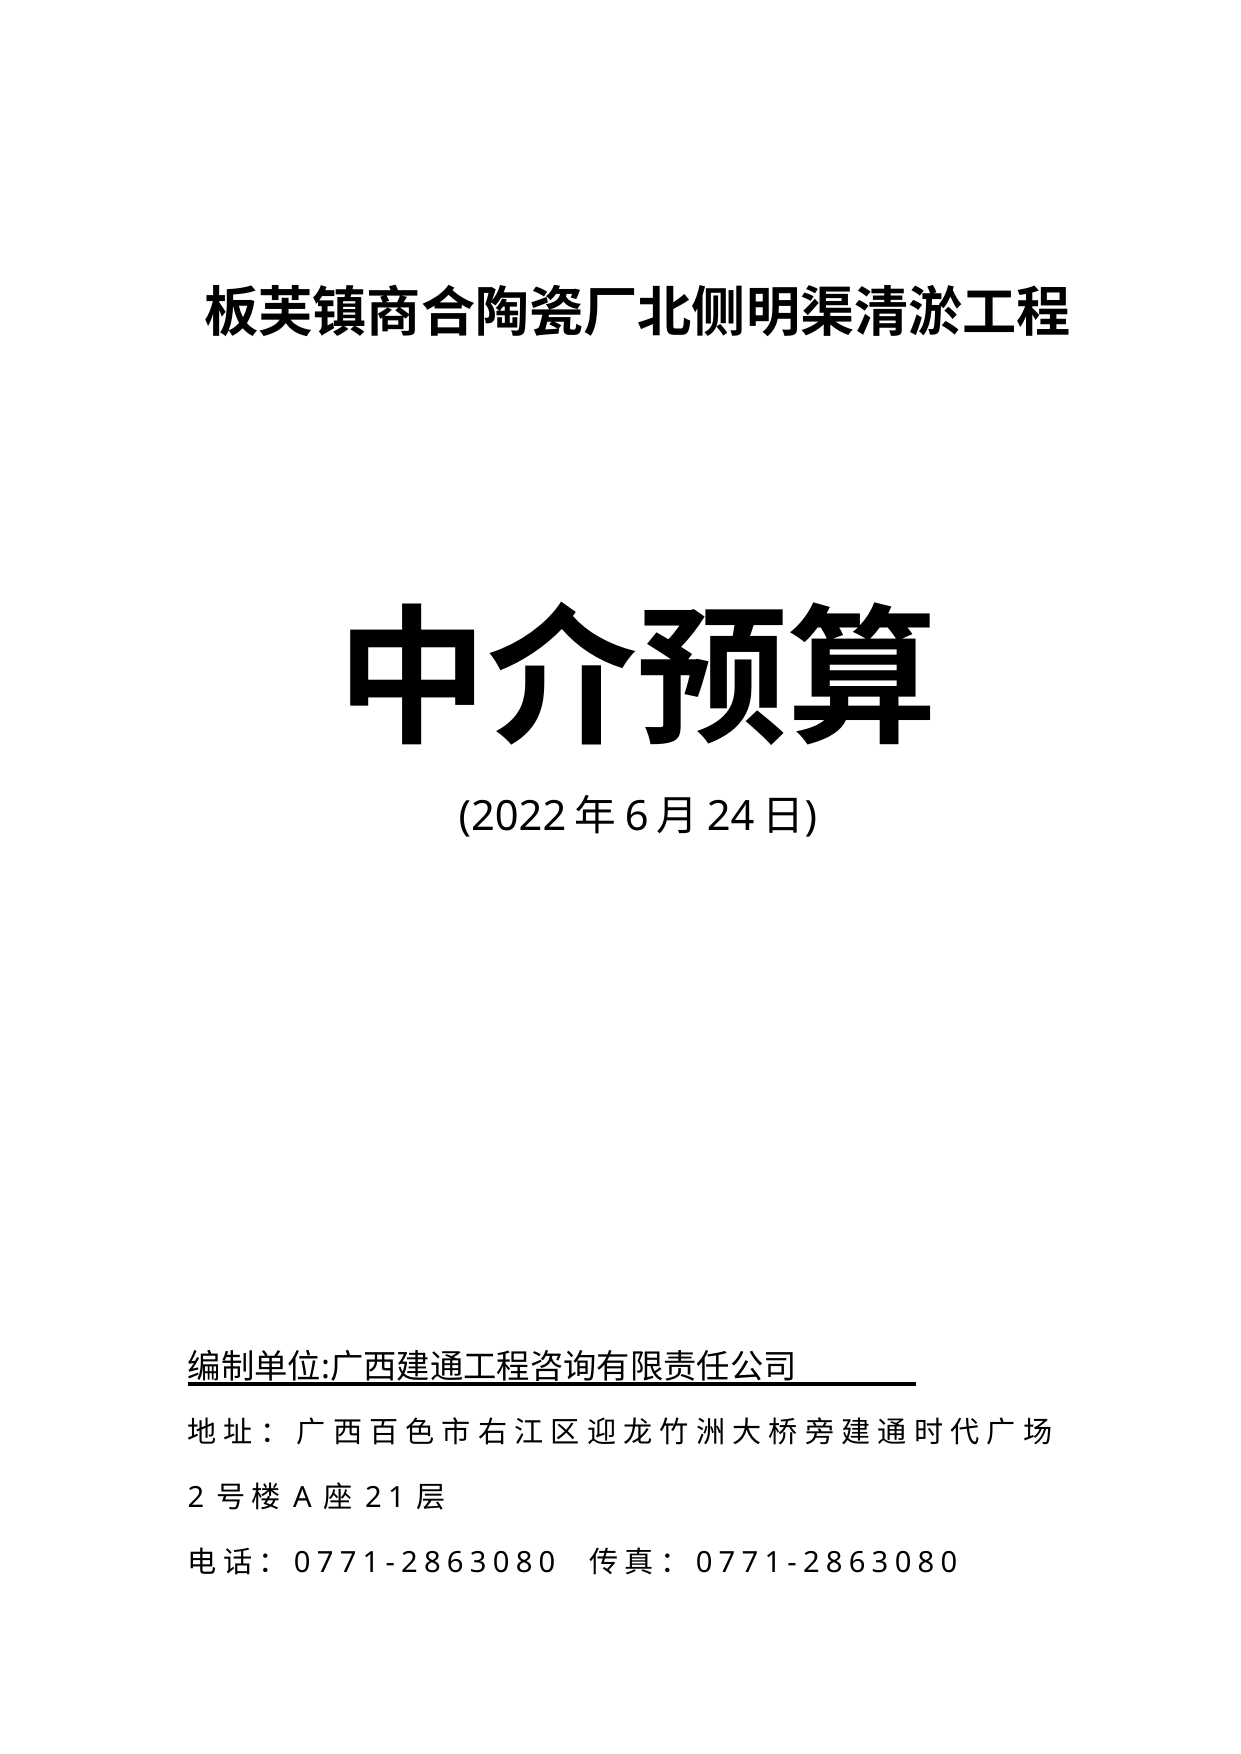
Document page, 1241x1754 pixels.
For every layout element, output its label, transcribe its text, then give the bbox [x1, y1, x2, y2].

text 中介预算 [187, 552, 1087, 779]
text 编制单位:广西建通工程咨询有限责任公司 [187, 1332, 1053, 1397]
text 板芙镇商合陶瓷厂北侧明渠清淤工程 [187, 259, 1087, 357]
text (2022年6月24日) [187, 779, 1087, 844]
text 地址：广西百色市右江区迎龙竹洲大桥旁建通时代广场2号楼A座21层 [187, 1397, 1053, 1527]
text 电话：0771-2863080 传真：0771-2863080 [187, 1527, 1053, 1592]
